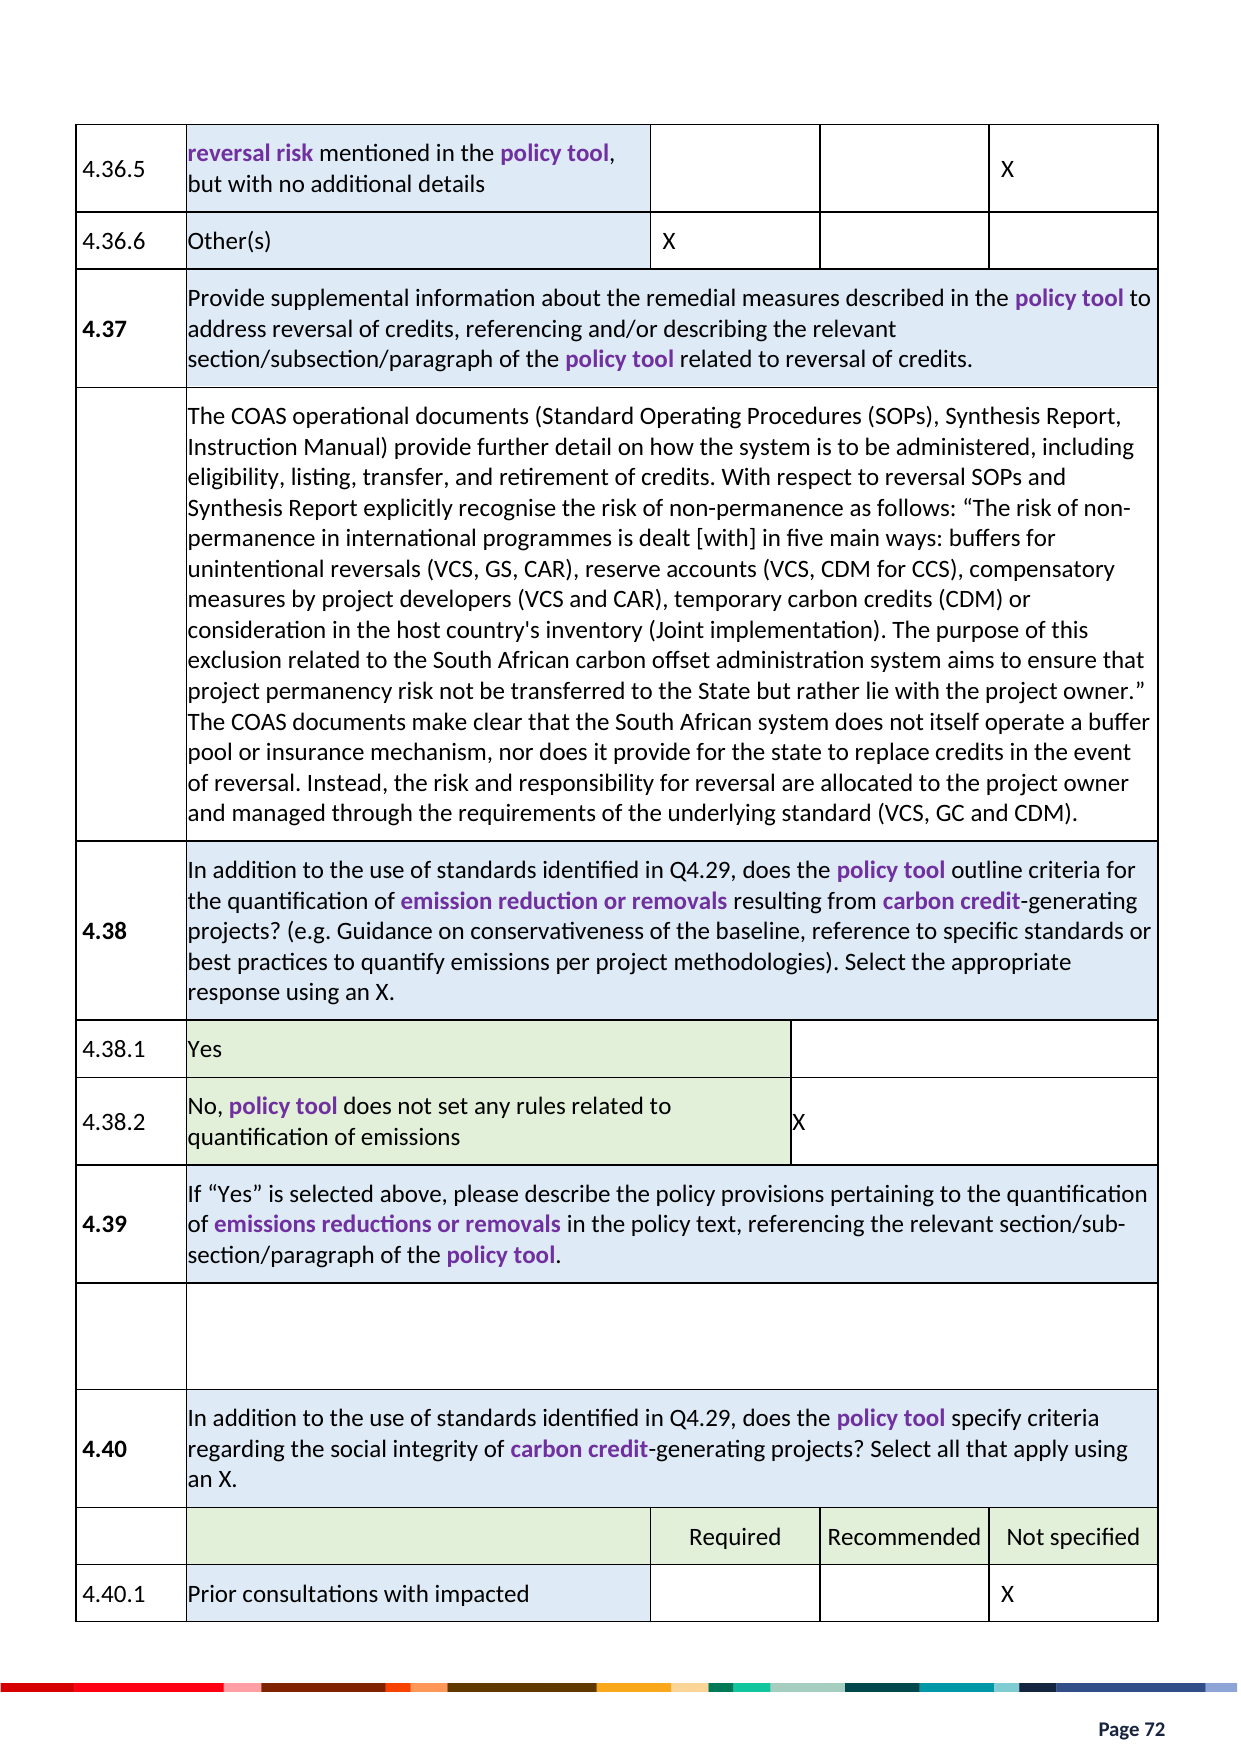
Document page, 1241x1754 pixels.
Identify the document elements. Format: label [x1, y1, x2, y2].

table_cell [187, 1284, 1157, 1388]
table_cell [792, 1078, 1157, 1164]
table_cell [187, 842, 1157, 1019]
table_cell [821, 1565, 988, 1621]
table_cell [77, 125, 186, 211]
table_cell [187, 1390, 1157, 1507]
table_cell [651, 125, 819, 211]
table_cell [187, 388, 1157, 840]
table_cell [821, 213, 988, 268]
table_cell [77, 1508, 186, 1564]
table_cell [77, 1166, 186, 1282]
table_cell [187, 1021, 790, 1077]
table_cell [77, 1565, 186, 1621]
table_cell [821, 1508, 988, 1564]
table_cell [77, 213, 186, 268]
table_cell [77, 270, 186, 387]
picture [0, 1683, 1236, 1692]
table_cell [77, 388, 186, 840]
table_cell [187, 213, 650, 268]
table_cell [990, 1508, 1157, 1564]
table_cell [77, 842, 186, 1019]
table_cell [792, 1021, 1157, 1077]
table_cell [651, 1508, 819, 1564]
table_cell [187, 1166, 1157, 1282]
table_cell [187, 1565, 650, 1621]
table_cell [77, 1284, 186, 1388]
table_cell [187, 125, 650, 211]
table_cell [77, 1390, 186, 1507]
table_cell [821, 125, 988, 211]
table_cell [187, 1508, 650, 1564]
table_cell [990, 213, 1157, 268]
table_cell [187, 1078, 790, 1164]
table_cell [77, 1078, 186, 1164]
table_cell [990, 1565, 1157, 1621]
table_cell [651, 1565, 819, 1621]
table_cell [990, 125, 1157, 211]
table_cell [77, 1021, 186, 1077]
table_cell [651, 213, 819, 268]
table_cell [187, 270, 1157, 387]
